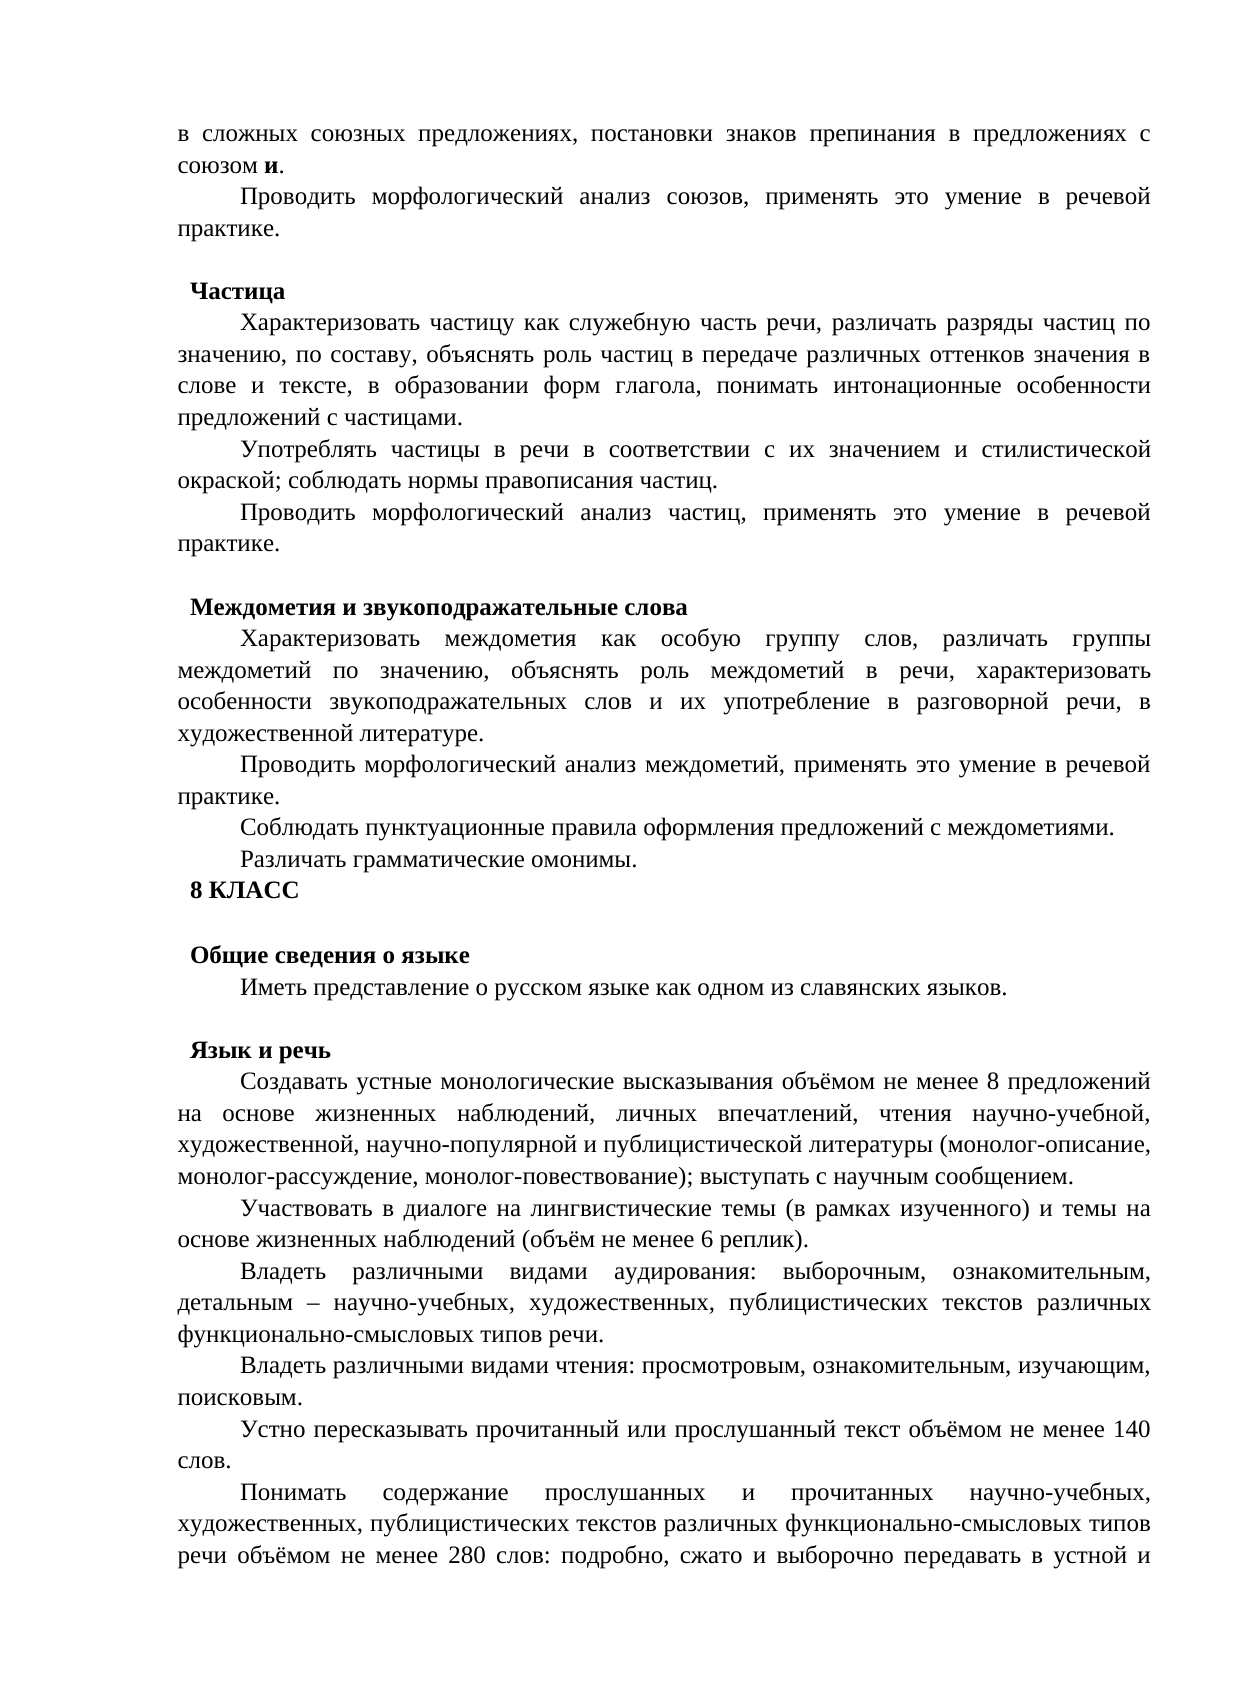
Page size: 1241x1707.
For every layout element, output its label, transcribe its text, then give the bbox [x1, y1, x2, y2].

text Участвовать в диалоге на лингвистические темы (в рамках изученного) и темы на основе жизненных наблюдений (объём не менее 6 реплик). [177, 1193, 1152, 1253]
text Проводить морфологический анализ междометий, применять это умение в речевой практике. [177, 749, 1152, 810]
text Различать грамматические омонимы. [177, 844, 1152, 873]
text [177, 118, 1152, 178]
text Создавать устные монологические высказывания объёмом не менее 8 предложений на основе жизненных наблюдений, личных впечатлений, чтения научно-учебной, художественной, научно-популярной и публицистической литературы (монолог-описание, монолог-рассуждение, монолог-повествование); выступать с научным сообщением. [177, 1066, 1152, 1190]
text Характеризовать частицу как служебную часть речи, различать разряды частиц по значению, по составу, объяснять роль частиц в передаче различных оттенков значения в слове и тексте, в образовании форм глагола, понимать интонационные особенности предложений с частицами. [177, 307, 1152, 431]
text Проводить морфологический анализ частиц, применять это умение в речевой практике. [177, 497, 1152, 557]
text Частица [190, 276, 1152, 305]
text 8 КЛАСС [190, 876, 1152, 904]
text Характеризовать междометия как особую группу слов, различать группы междометий по значению, объяснять роль междометий в речи, характеризовать особенности звукоподражательных слов и их употребление в разговорной речи, в художественной литературе. [177, 623, 1152, 747]
text Общие сведения о языке [190, 940, 1152, 969]
text Владеть различными видами чтения: просмотровым, ознакомительным, изучающим, поисковым. [177, 1351, 1152, 1411]
text Язык и речь [190, 1035, 1152, 1064]
text Междометия и звукоподражательные слова [190, 592, 1152, 620]
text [177, 1477, 1152, 1569]
text Проводить морфологический анализ союзов, применять это умение в речевой практике. [177, 181, 1152, 242]
text Устно пересказывать прочитанный или прослушанный текст объёмом не менее 140 слов. [177, 1414, 1152, 1474]
text Владеть различными видами аудирования: выборочным, ознакомительным, детальным – научно-учебных, художест­венных, публицистических текстов различных функционально-смысловых типов речи. [177, 1256, 1152, 1348]
text Соблюдать пунктуационные правила оформления предложений с междометиями. [177, 812, 1152, 841]
text Употреблять частицы в речи в соответствии с их значением и стилистической окраской; соблюдать нормы правописания частиц. [177, 434, 1152, 494]
text Иметь представление о русском языке как одном из славянских языков. [177, 972, 1152, 1001]
